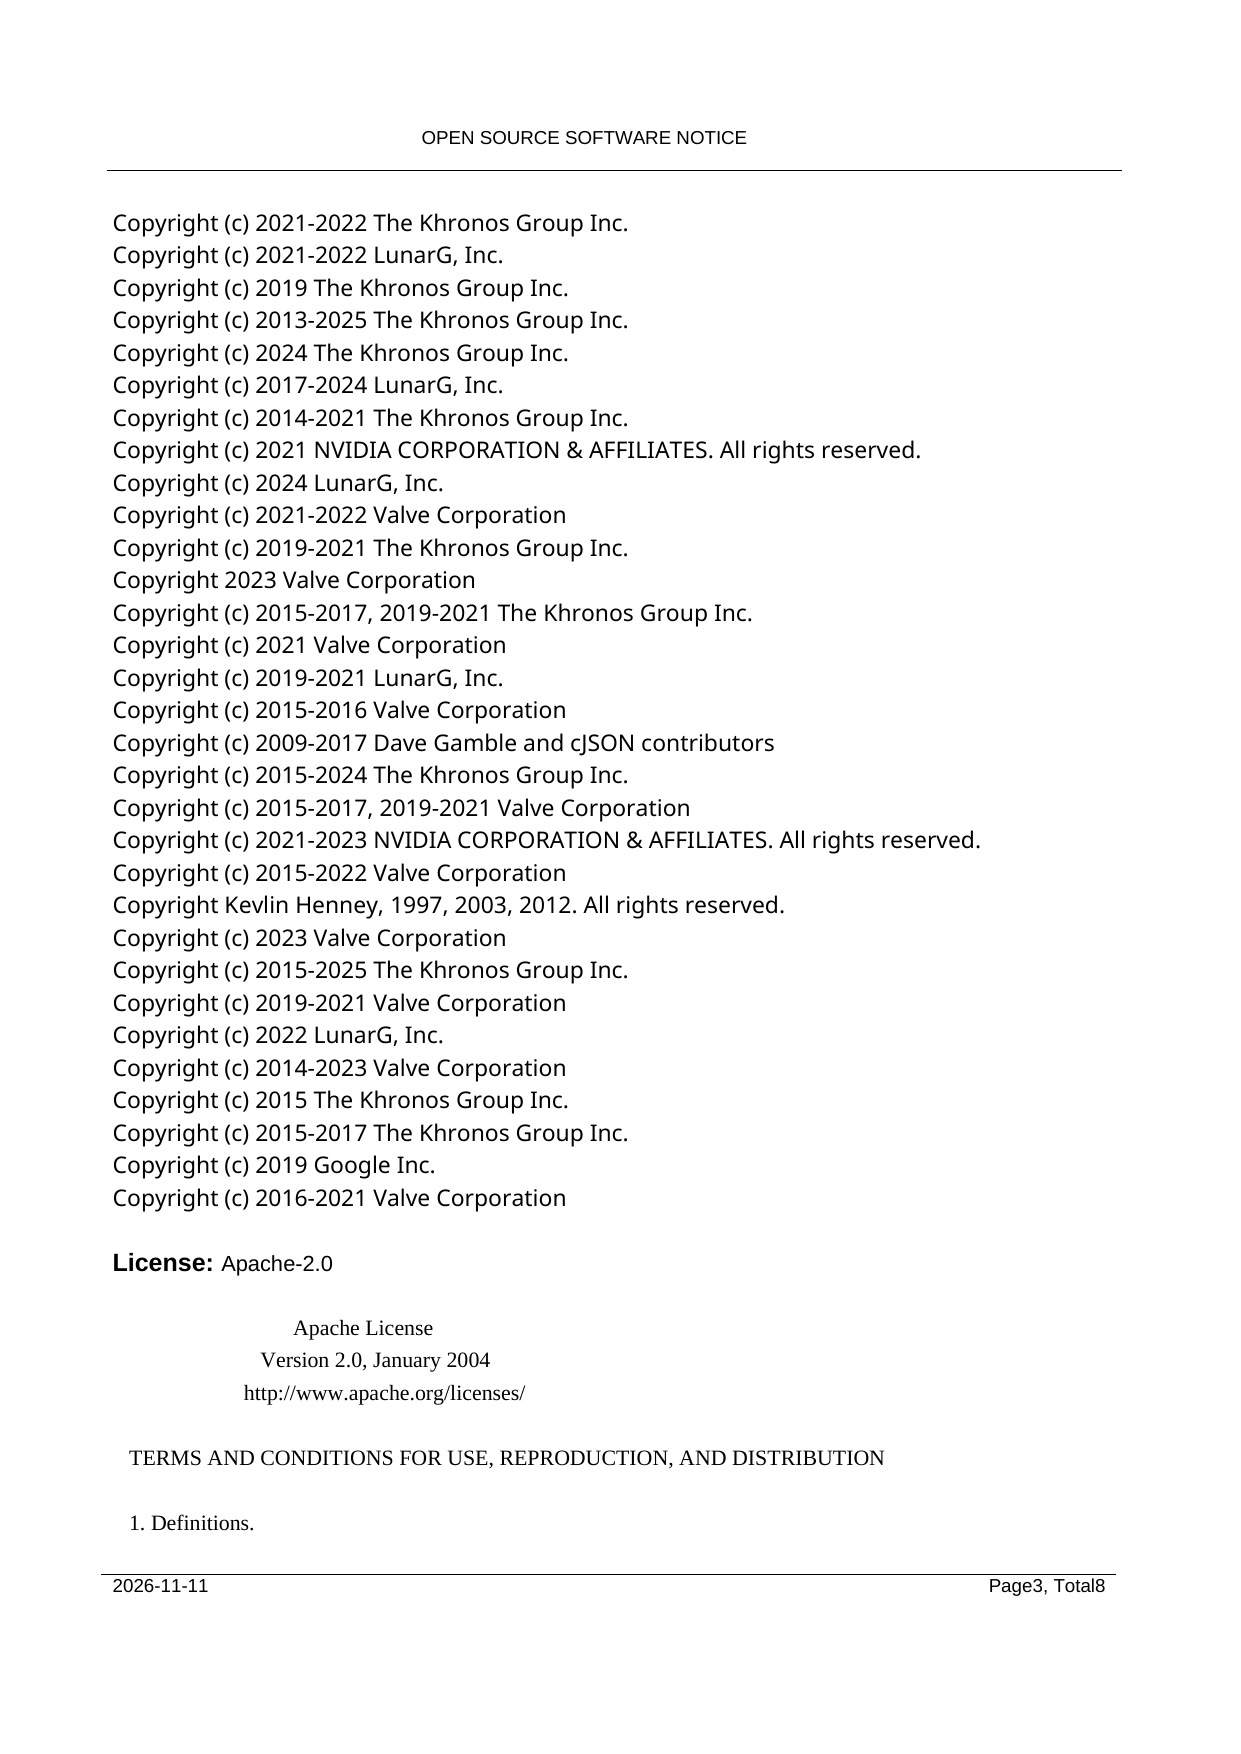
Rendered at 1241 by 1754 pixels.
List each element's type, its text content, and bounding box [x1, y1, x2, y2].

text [112, 206, 1128, 1246]
text License: Apache-2.0 [112, 1246, 1128, 1279]
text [112, 1279, 1128, 1539]
